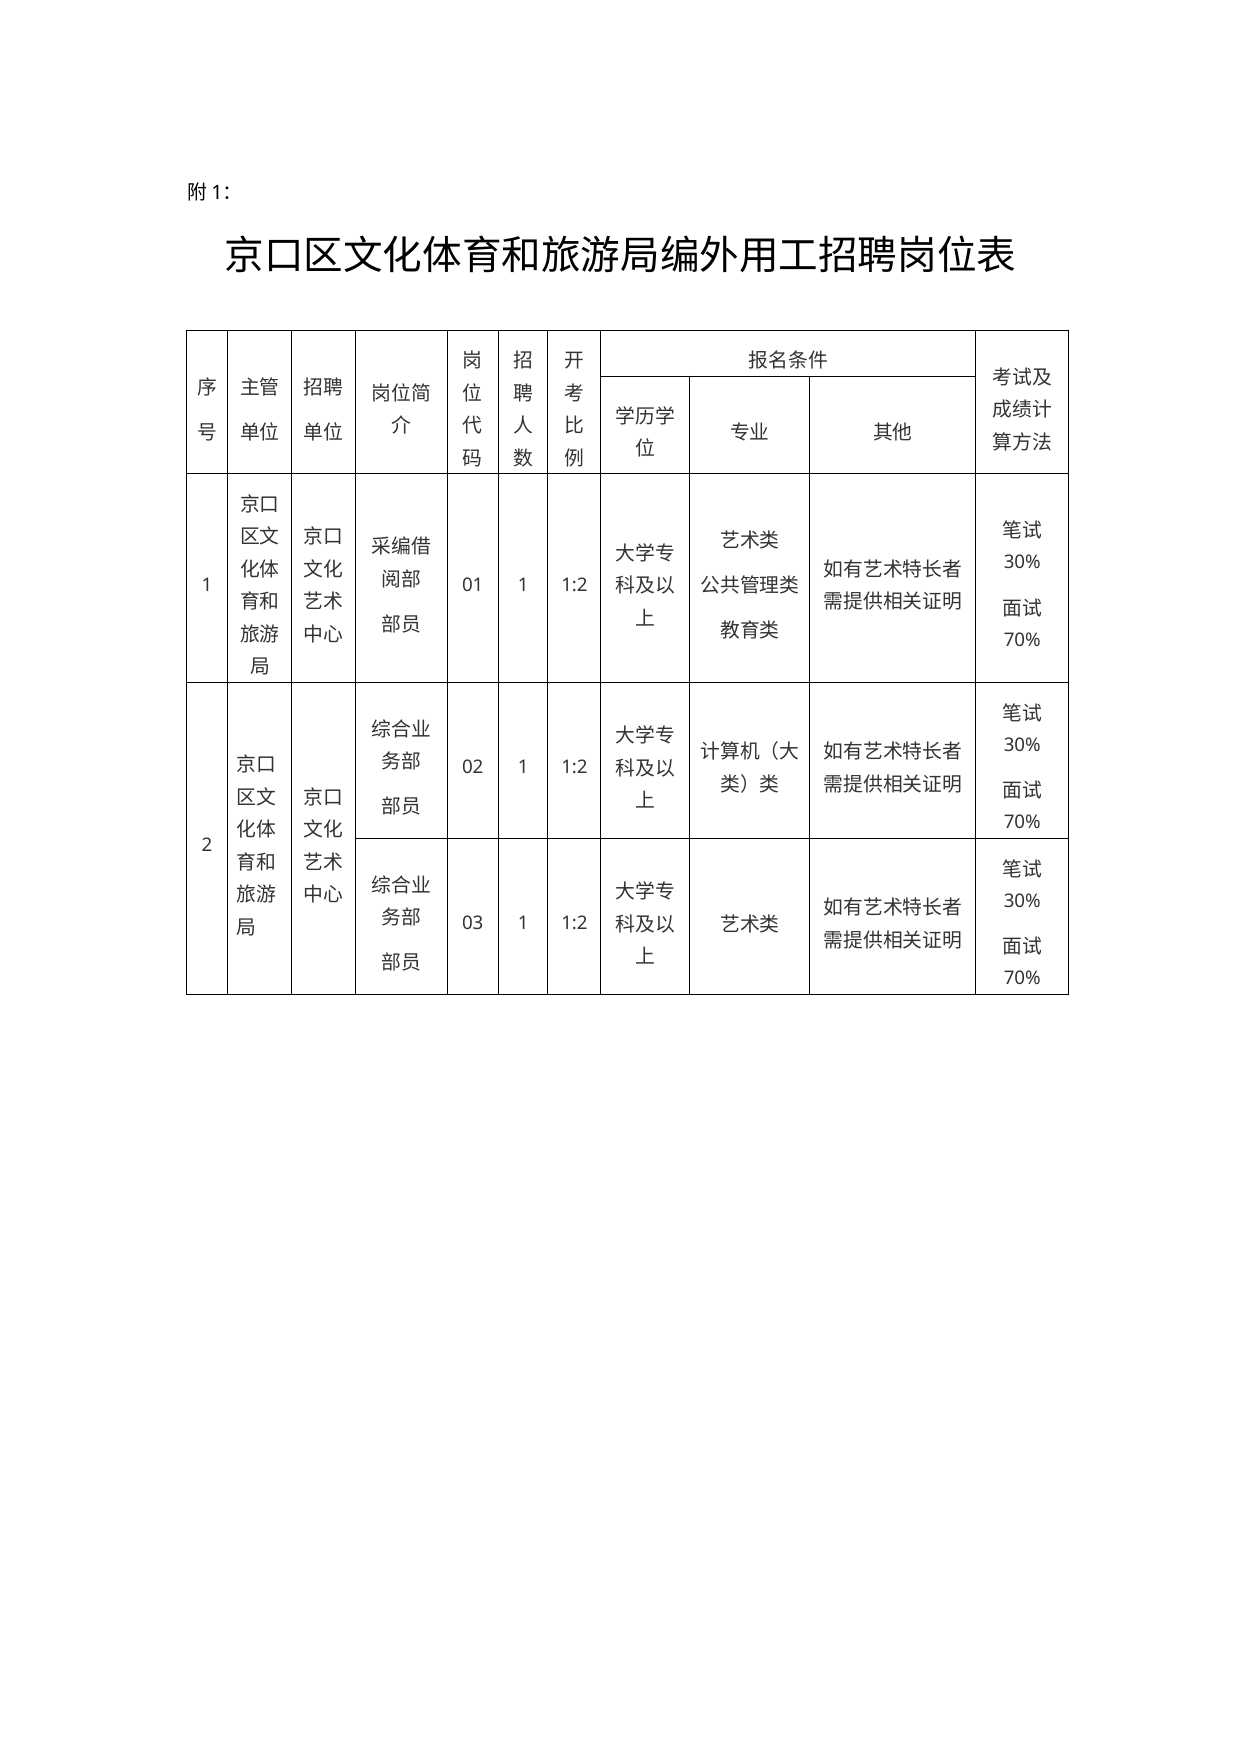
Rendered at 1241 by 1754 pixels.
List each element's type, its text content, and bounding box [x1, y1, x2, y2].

table_cell 笔试30% 面试70% [976, 683, 1068, 838]
table_cell 艺术类 公共管理类 教育类 [690, 474, 809, 682]
table_cell 京口文化艺术中心 [292, 683, 355, 994]
table_cell 如有艺术特长者需提供相关证明 [810, 474, 975, 682]
table_cell 大学专科及以上 [601, 474, 689, 682]
table_cell 专业 [690, 377, 809, 473]
table_cell 计算机（大类）类 [690, 683, 809, 838]
table_cell 1:2 [548, 839, 600, 994]
table_header 岗位代码 [448, 331, 498, 473]
table_cell 02 [448, 683, 498, 838]
table_cell 03 [448, 839, 498, 994]
table_cell 采编借阅部 部员 [356, 474, 447, 682]
table_header 考试及成绩计算方法 [976, 331, 1068, 473]
table_cell 其他 [810, 377, 975, 473]
table_header 序 号 [187, 331, 227, 473]
table_cell 艺术类 [690, 839, 809, 994]
table_cell 1:2 [548, 683, 600, 838]
table_cell 京口区文化体育和旅游局 [228, 474, 291, 682]
table_cell 如有艺术特长者需提供相关证明 [810, 839, 975, 994]
table_cell 京口区文化体育和旅游局 [228, 683, 291, 994]
table_cell 如有艺术特长者需提供相关证明 [810, 683, 975, 838]
table_cell 京口文化艺术中心 [292, 474, 355, 682]
table_cell 综合业务部 部员 [356, 683, 447, 838]
text 附1： [187, 174, 1053, 207]
table_cell 2 [187, 683, 227, 994]
table_cell 1:2 [548, 474, 600, 682]
table_cell 1 [499, 683, 547, 838]
table_cell 大学专科及以上 [601, 839, 689, 994]
table_cell 大学专科及以上 [601, 683, 689, 838]
table_header 招聘 单位 [292, 331, 355, 473]
table_header 招聘人数 [499, 331, 547, 473]
table_cell 1 [499, 474, 547, 682]
table_cell 学历学位 [601, 377, 689, 473]
table_cell 1 [187, 474, 227, 682]
table_cell 笔试30% 面试70% [976, 839, 1068, 994]
text 京口区文化体育和旅游局编外用工招聘岗位表 [187, 219, 1053, 284]
table_header 岗位简介 [356, 331, 447, 473]
table_cell 1 [499, 839, 547, 994]
table_cell 01 [448, 474, 498, 682]
table_cell 综合业务部 部员 [356, 839, 447, 994]
table_header 主管 单位 [228, 331, 291, 473]
table_header 报名条件 [601, 331, 975, 376]
table_header 开考比例 [548, 331, 600, 473]
table_cell 笔试30% 面试70% [976, 474, 1068, 682]
